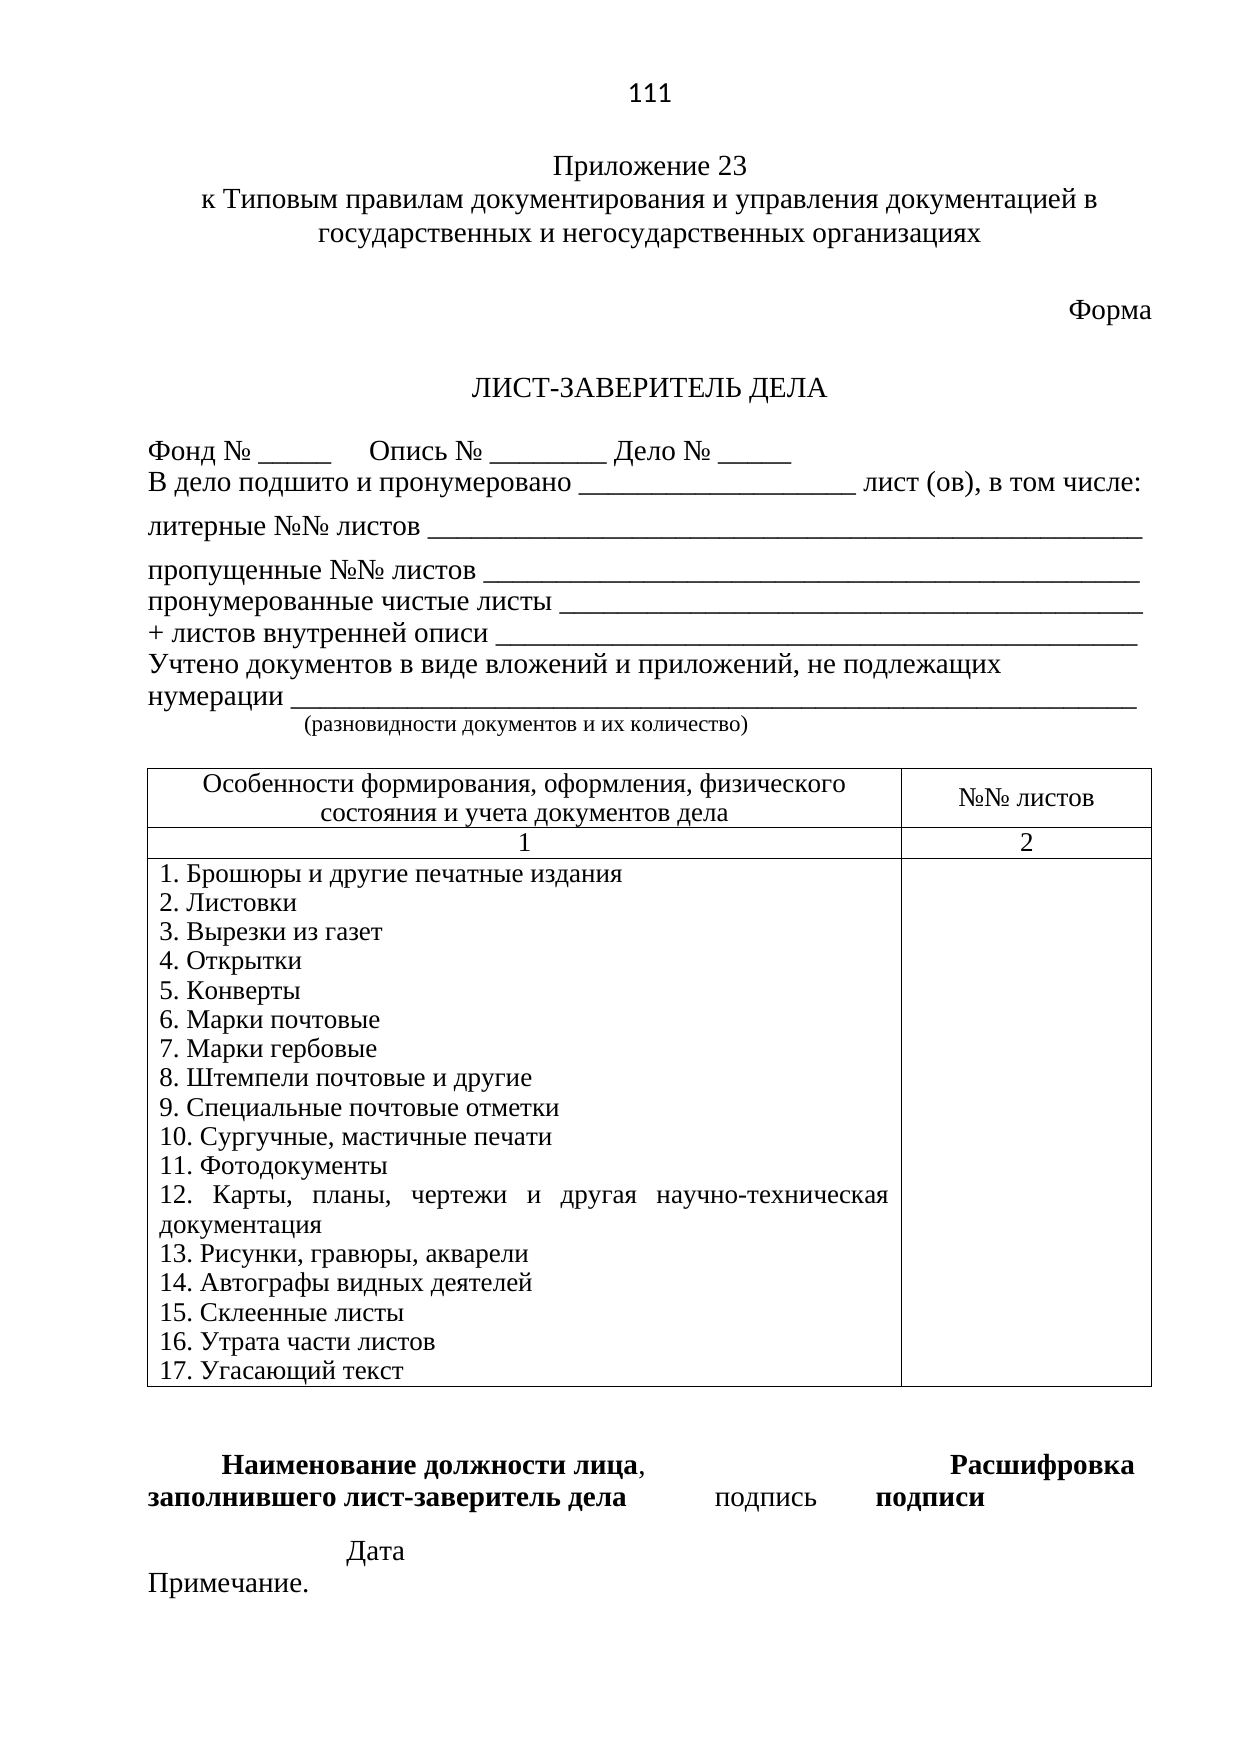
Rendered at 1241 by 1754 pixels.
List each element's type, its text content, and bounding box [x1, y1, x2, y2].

text литерные №№ листов _________________________________________________ [148, 510, 1152, 542]
text Форма [148, 292, 1152, 326]
table_header Особенности формирования, оформления, физического состояния и учета документов дела [148, 769, 901, 827]
text к Типовым правилам документирования и управления документацией в государственных и негосударственных организациях [148, 181, 1152, 248]
text Приложение 23 [148, 148, 1152, 181]
text + листов внутренней описи ____________________________________________ [148, 617, 1152, 648]
table_cell [902, 859, 1151, 1386]
text заполнившего лист-заверитель дела подпись подписи [148, 1481, 1152, 1512]
text Дата [148, 1535, 1152, 1567]
text пронумерованные чистые листы ________________________________________ [148, 586, 1152, 617]
table_header №№ листов [902, 769, 1151, 827]
text пропущенные №№ листов _____________________________________________ [148, 554, 1152, 586]
table_cell 1. Брошюры и другие печатные издания 2. Листовки 3. Вырезки из газет 4. Открытки 5. Конверты 6. Марки почтовые 7. Марки гербовые 8. Штемпели почтовые и другие 9. Специальные почтовые отметки 10. Сургучные, мастичные печати 11. Фотодокументы 12. Карты, планы, чертежи и другая научно-техническая документация 13. Рисунки, гравюры, акварели 14. Автографы видных деятелей 15. Склеенные листы 16. Утрата части листов 17. Угасающий текст [148, 859, 901, 1386]
table_cell 1 [148, 828, 901, 858]
text (разновидности документов и их количество) [148, 711, 1152, 736]
text В дело подшито и пронумеровано ___________________ лист (ов), в том числе: [148, 466, 1152, 498]
text Учтено документов в виде вложений и приложений, не подлежащих [148, 648, 1152, 680]
text Фонд № _____ Опись № ________ Дело № _____ [148, 435, 1152, 466]
text ЛИСТ-ЗАВЕРИТЕЛЬ ДЕЛА [148, 370, 1152, 403]
text Примечание. [148, 1567, 1152, 1598]
text нумерации __________________________________________________________ [148, 680, 1152, 711]
table_cell 2 [902, 828, 1151, 858]
text Наименование должности лица, Расшифровка [148, 1449, 1152, 1481]
